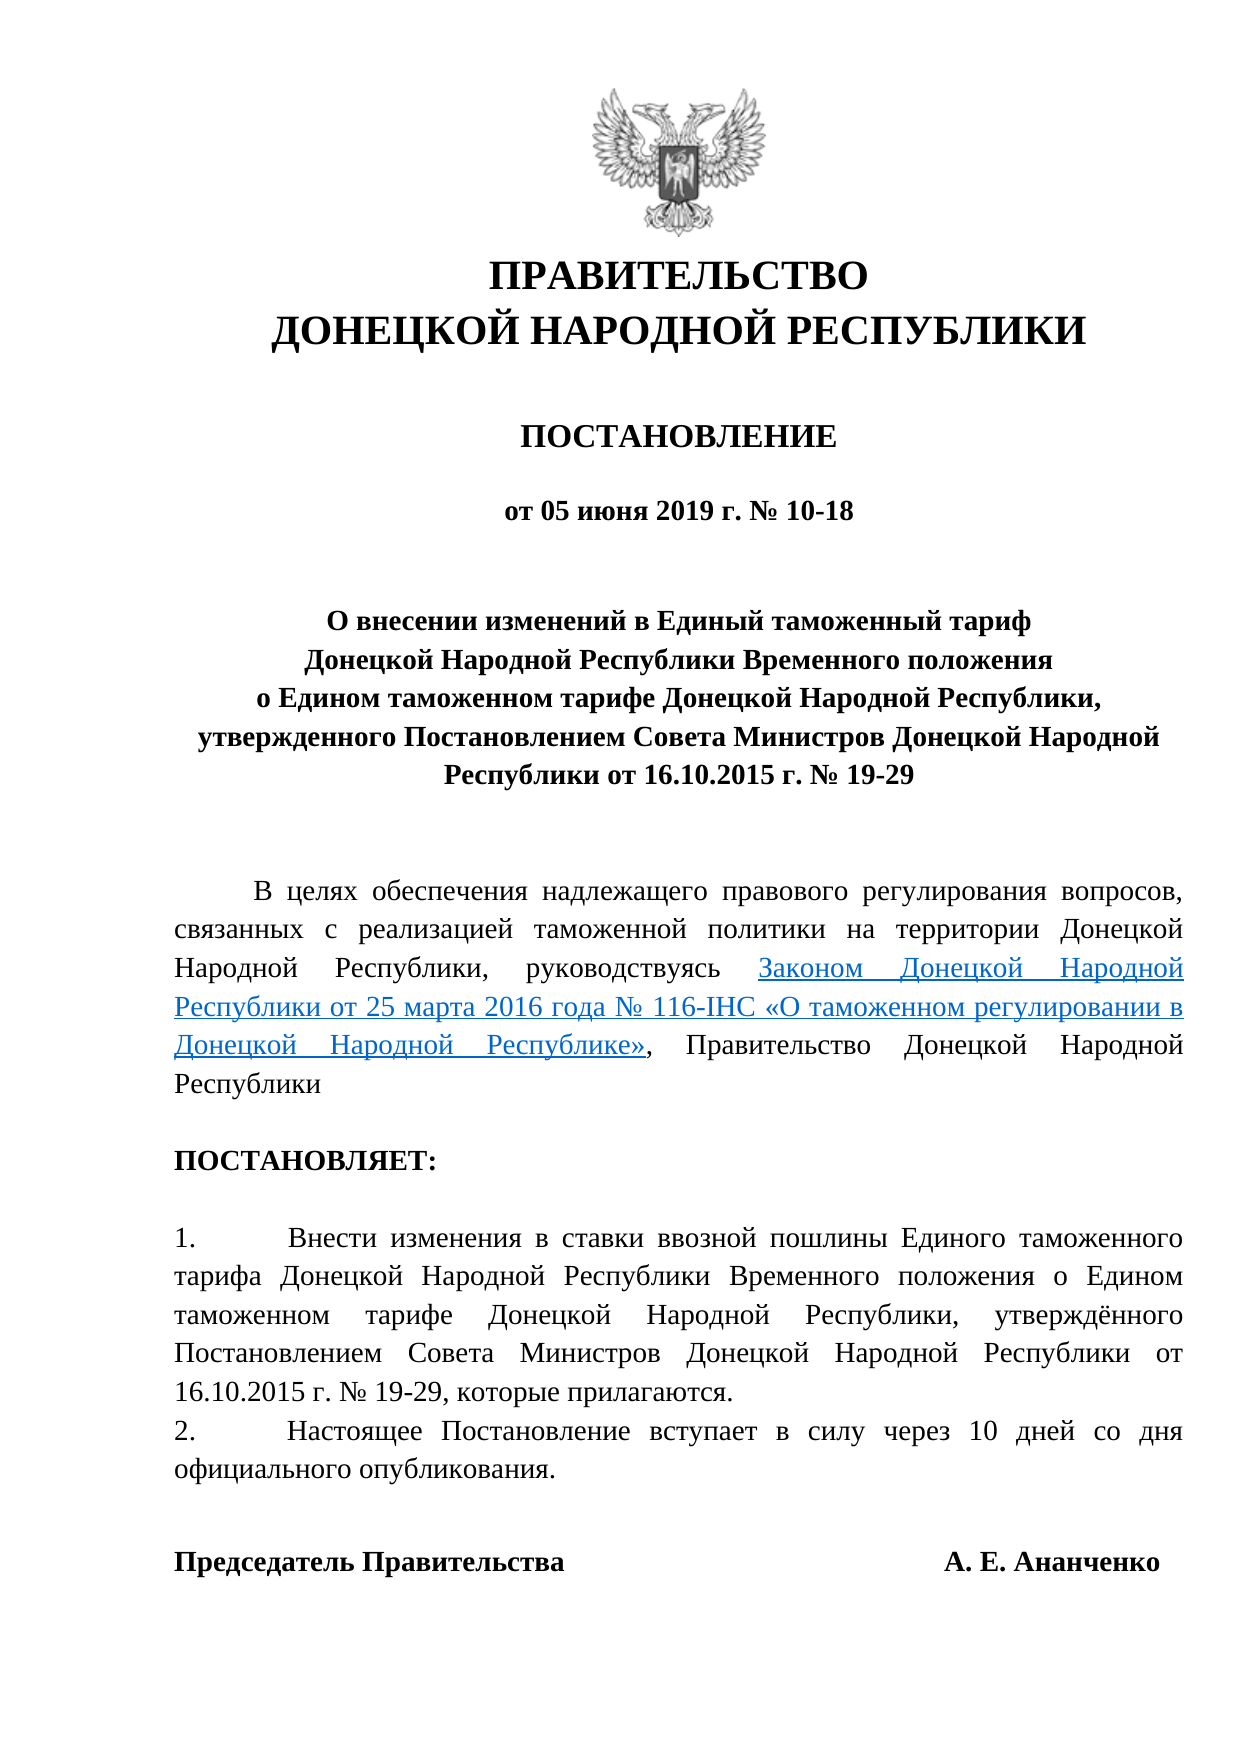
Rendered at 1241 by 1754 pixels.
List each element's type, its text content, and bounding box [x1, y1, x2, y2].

text Республики от 16.10.2015 г. № 19-29 [174, 757, 1184, 791]
text Донецкой Народной Республики Временного положения [174, 642, 1184, 675]
picture [592, 88, 766, 237]
text В целях обеспечения надлежащего правового регулирования вопросов, связанных с реализацией таможенной политики на территории Донецкой Народной Республики, руководствуясь Законом Донецкой Народной Республики от 25 марта 2016 года № 116-IHC «О таможенном регулировании в Донецкой Народной Республике», Правительство Донецкой Народной Республики [174, 1019, 1184, 1099]
text О внесении изменений в Единый таможенный тариф [174, 603, 1184, 637]
text Председатель Правительства А. Е. Ананченко [174, 1548, 1184, 1577]
list Внести изменения в ставки ввозной пошлины Единого таможенного тарифа Донецкой Народной Республики Временного положения о Едином таможенном тарифе Донецкой Народной Республики, утверждённого Постановлением Совета Министров Донецкой Народной Республики от 16.10.2015 г. № 19-29, которые прилагаются. [174, 1220, 1184, 1408]
text утвержденного Постановлением Совета Министров Донецкой Народной [174, 719, 1184, 752]
text от 05 июня 2019 г. № 10-18 [174, 493, 1184, 526]
text ПОСТАНОВЛЕНИЕ [174, 416, 1184, 454]
text ПРАВИТЕЛЬСТВО [174, 251, 1184, 298]
text ПОСТАНОВЛЯЕТ: [174, 1143, 1184, 1176]
text о Едином таможенном тарифе Донецкой Народной Республики, [174, 680, 1184, 714]
text В целях обеспечения надлежащего правового регулирования вопросов, связанных с реализацией таможенной политики на территории Донецкой Народной Республики, руководствуясь Законом Донецкой Народной Республики от 25 марта 2016 года № 116-IHC «О таможенном регулировании в Донецкой Народной Республике», Правительство Донецкой Народной Республики [174, 873, 1184, 1018]
text ДОНЕЦКОЙ НАРОДНОЙ РЕСПУБЛИКИ [174, 306, 1184, 354]
list Настоящее Постановление вступает в силу через 10 дней со дня официального опубликования. [174, 1413, 1184, 1485]
